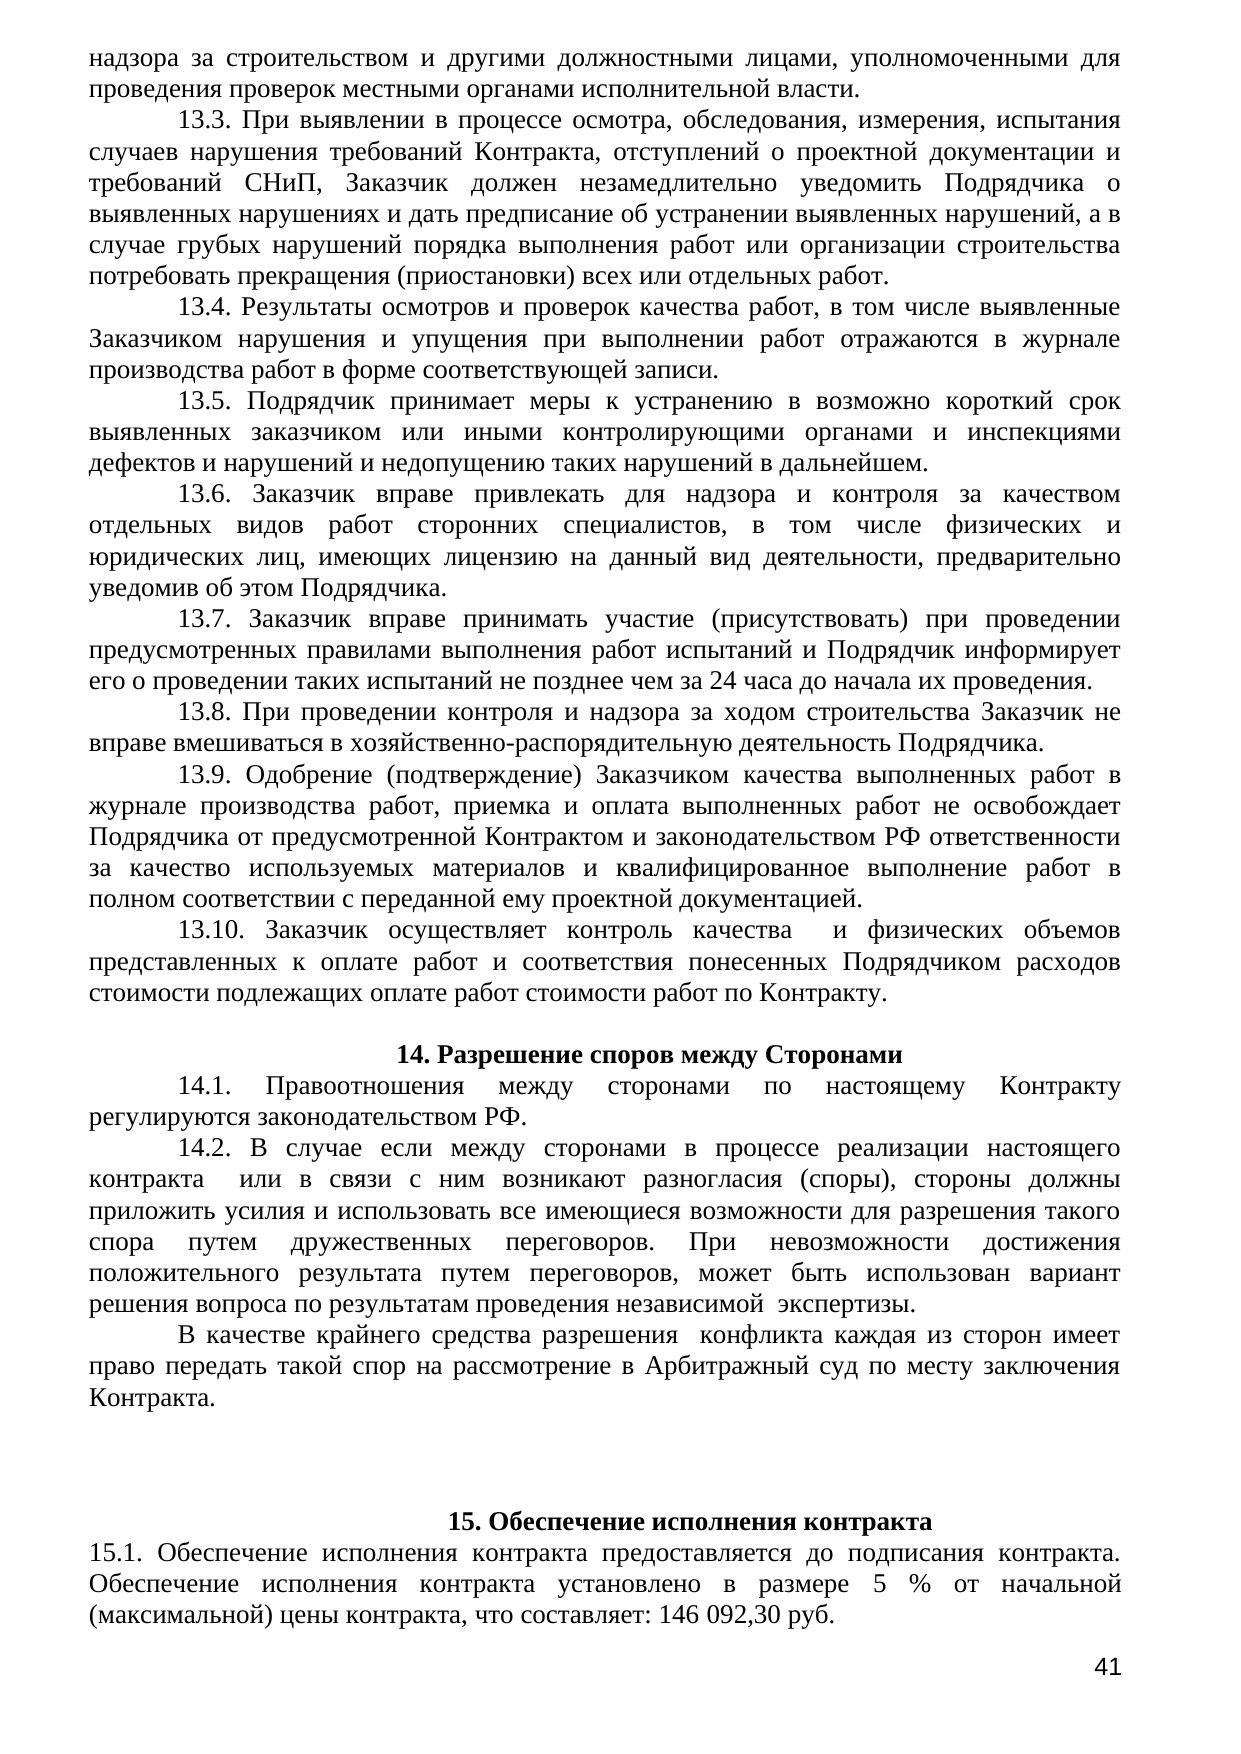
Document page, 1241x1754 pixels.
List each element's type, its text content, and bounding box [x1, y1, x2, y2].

text 13.5. Подрядчик принимает меры к устранению в возможно короткий срок выявленных заказчиком или иными контролирующими органами и инспекциями дефектов и нарушений и недопущению таких нарушений в дальнейшем. [89, 384, 1122, 477]
text 15. Обеспечение исполнения контракта [89, 1505, 1122, 1536]
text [89, 41, 1122, 104]
text 13.10. Заказчик осуществляет контроль качества и физических объемов представленных к оплате работ и соответствия понесенных Подрядчиком расходов стоимости подлежащих оплате работ стоимости работ по Контракту. [89, 913, 1122, 1007]
text 13.4. Результаты осмотров и проверок качества работ, в том числе выявленные Заказчиком нарушения и упущения при выполнении работ отражаются в журнале производства работ в форме соответствующей записи. [89, 291, 1122, 384]
text 13.7. Заказчик вправе принимать участие (присутствовать) при проведении предусмотренных правилами выполнения работ испытаний и Подрядчик информирует его о проведении таких испытаний не позднее чем за 24 часа до начала их проведения. [89, 602, 1122, 695]
text 14.2. В случае если между сторонами в процессе реализации настоящего контракта или в связи с ним возникают разногласия (споры), стороны должны приложить усилия и использовать все имеющиеся возможности для разрешения такого спора путем дружественных переговоров. При невозможности достижения положительного результата путем переговоров, может быть использован вариант решения вопроса по результатам проведения независимой экспертизы. [89, 1131, 1122, 1318]
text 13.9. Одобрение (подтверждение) Заказчиком качества выполненных работ в журнале производства работ, приемка и оплата выполненных работ не освобождает Подрядчика от предусмотренной Контрактом и законодательством РФ ответственности за качество используемых материалов и квалифицированное выполнение работ в полном соответствии с переданной ему проектной документацией. [89, 758, 1122, 913]
text 14.1. Правоотношения между сторонами по настоящему Контракту регулируются законодательством РФ. [89, 1069, 1122, 1131]
text 13.3. При выявлении в процессе осмотра, обследования, измерения, испытания случаев нарушения требований Контракта, отступлений о проектной документации и требований СНиП, Заказчик должен незамедлительно уведомить Подрядчика о выявленных нарушениях и дать предписание об устранении выявленных нарушений, а в случае грубых нарушений порядка выполнения работ или организации строительства потребовать прекращения (приостановки) всех или отдельных работ. [89, 104, 1122, 291]
text 13.8. При проведении контроля и надзора за ходом строительства Заказчик не вправе вмешиваться в хозяйственно-распорядительную деятельность Подрядчика. [89, 695, 1122, 758]
text 15.1. Обеспечение исполнения контракта предоставляется до подписания контракта. Обеспечение исполнения контракта установлено в размере 5 % от начальной (максимальной) цены контракта, что составляет: 146 092,30 руб. [89, 1536, 1122, 1630]
text 13.6. Заказчик вправе привлекать для надзора и контроля за качеством отдельных видов работ сторонних специалистов, в том числе физических и юридических лиц, имеющих лицензию на данный вид деятельности, предварительно уведомив об этом Подрядчика. [89, 477, 1122, 602]
text В качестве крайнего средства разрешения конфликта каждая из сторон имеет право передать такой спор на рассмотрение в Арбитражный суд по месту заключения Контракта. [89, 1318, 1122, 1412]
text 14. Разрешение споров между Сторонами [89, 1038, 1122, 1069]
